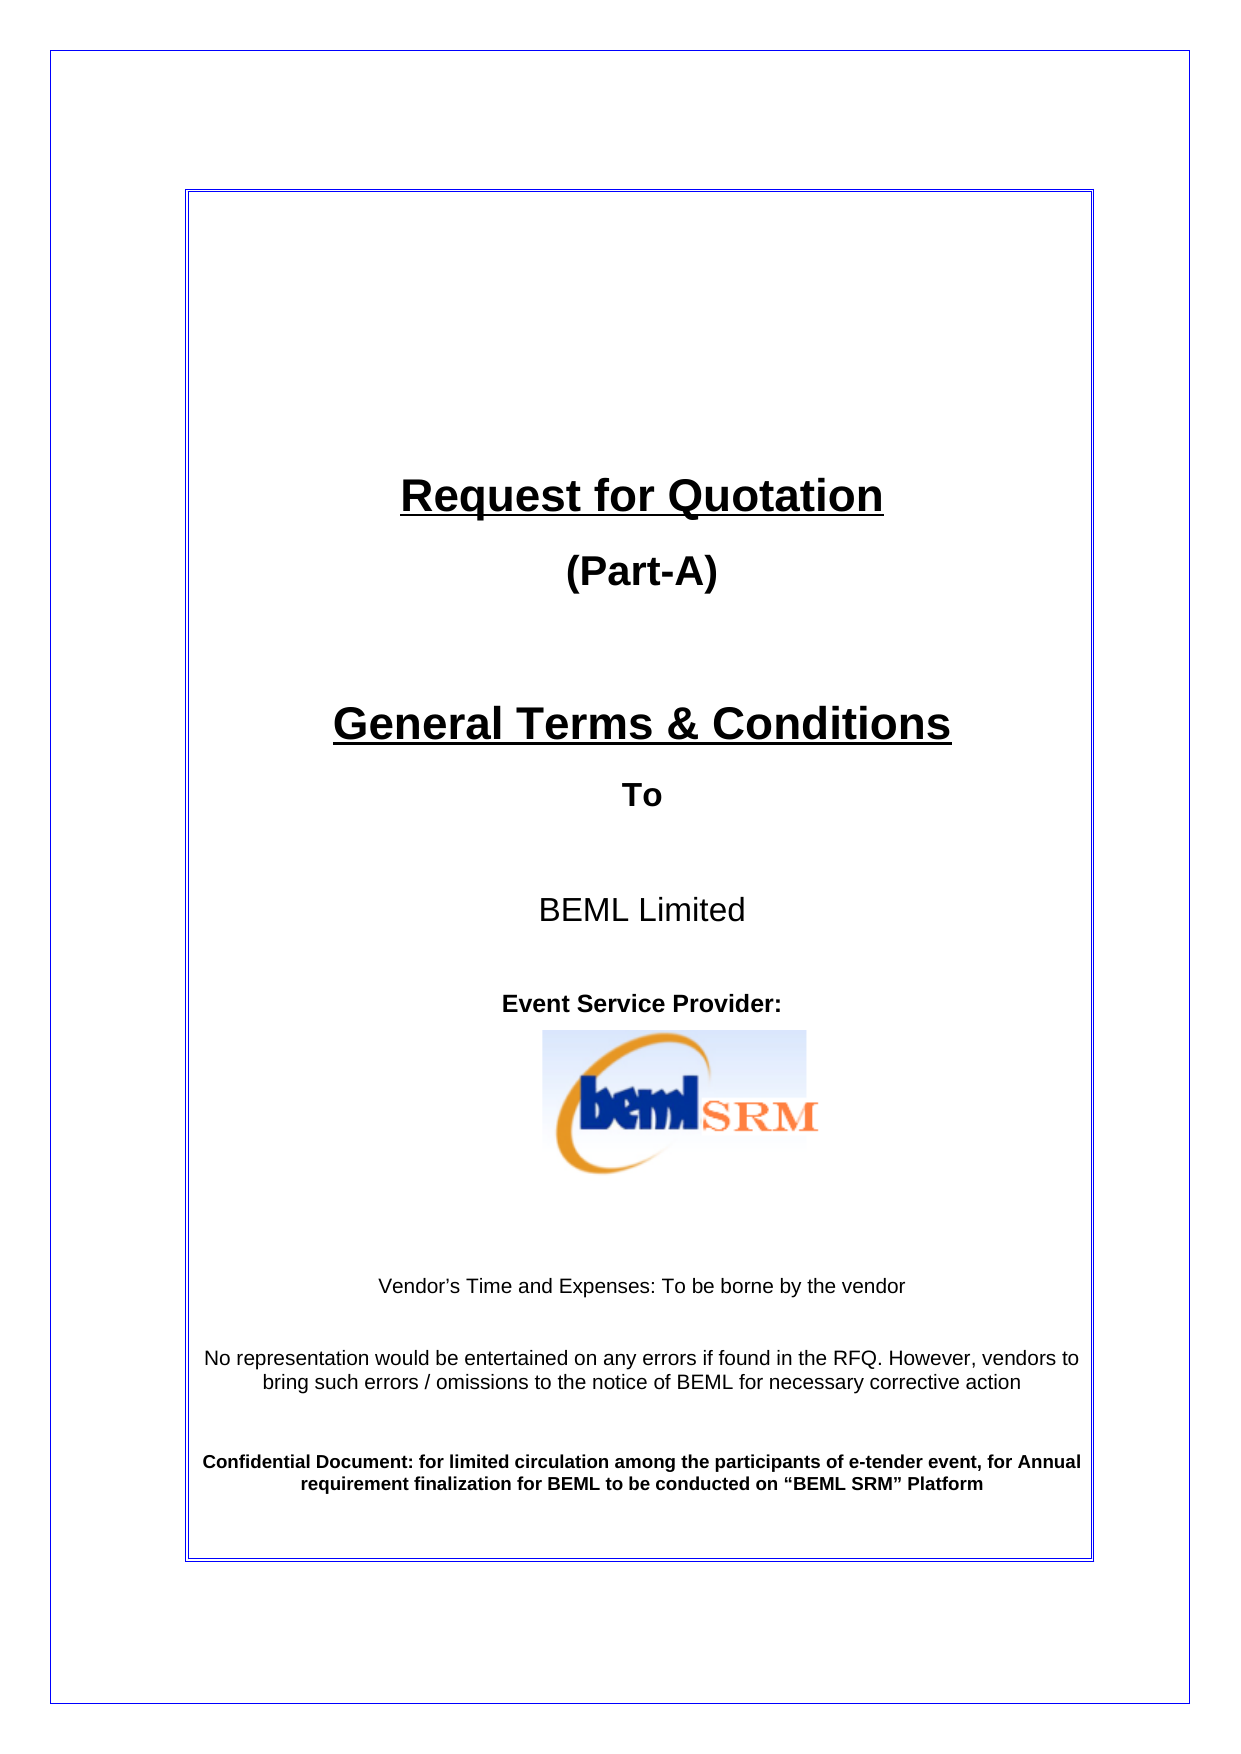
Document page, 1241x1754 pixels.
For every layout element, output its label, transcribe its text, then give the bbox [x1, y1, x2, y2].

text Event Service Provider: [189, 945, 1091, 1018]
subtitle (Part-A) [189, 501, 1091, 594]
text Confidential Document: for limited circulation among the participants of e-tender event, for Annual requirement finalization for BEML to be conducted on “BEML SRM” Platform [189, 1406, 1091, 1558]
subtitle To [189, 730, 1091, 813]
text No representation would be entertained on any errors if found in the RFQ. However, vendors to bring such errors / omissions to the notice of BEML for necessary corrective action [189, 1301, 1091, 1394]
subtitle General Terms & Conditions [189, 652, 1091, 730]
subtitle BEML Limited [189, 845, 1091, 928]
picture [542, 1030, 827, 1185]
text Vendor’s Time and Expenses: To be borne by the vendor [189, 1229, 1091, 1298]
subtitle Request for Quotation [189, 424, 1091, 501]
